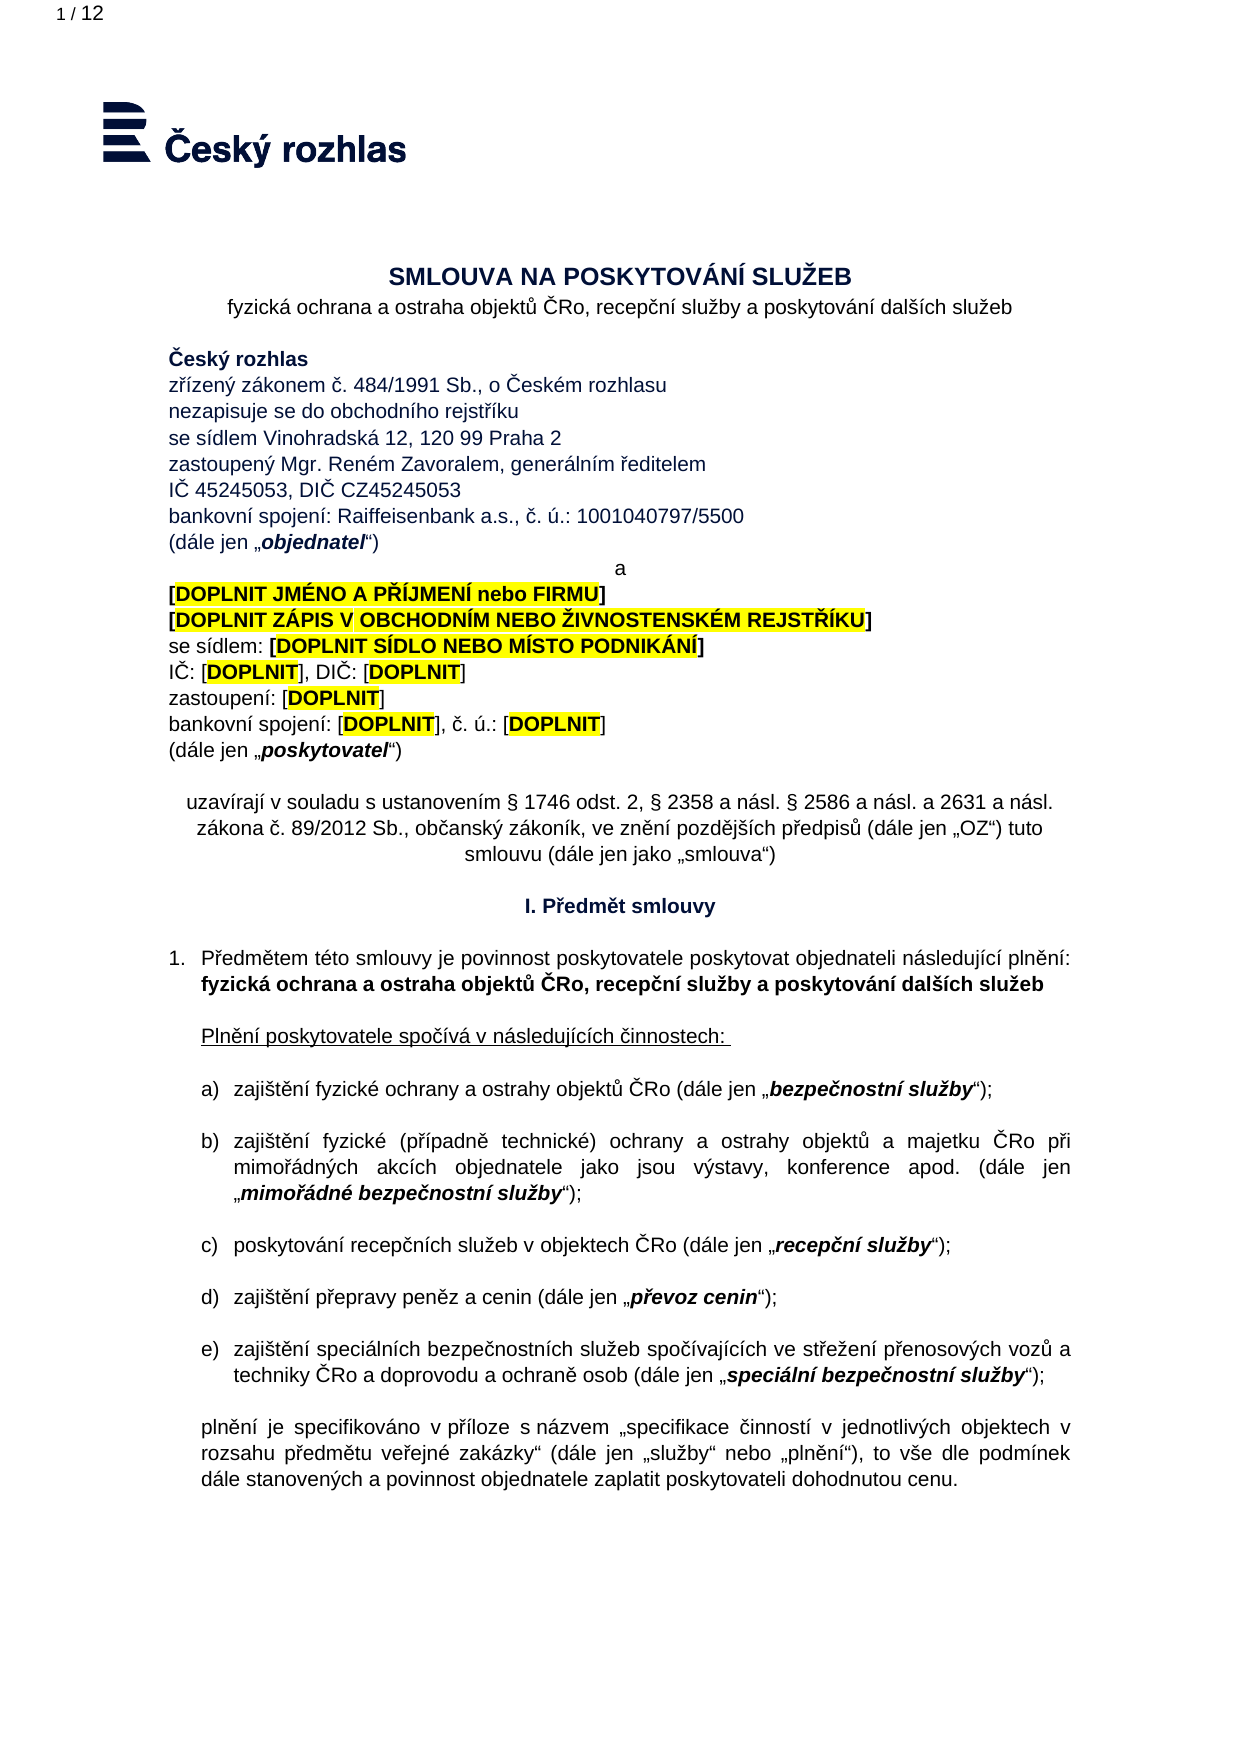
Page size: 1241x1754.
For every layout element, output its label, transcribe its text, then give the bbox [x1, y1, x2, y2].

text nezapisuje se do obchodního rejstříku [168, 398, 1072, 424]
text IČ 45245053, DIČ CZ45245053 [168, 476, 1072, 502]
list poskytování recepčních služeb v objektech ČRo (dále jen „recepční služby“); [201, 1231, 1072, 1257]
list zajištění speciálních bezpečnostních služeb spočívajících ve střežení přenosových vozů a techniky ČRo a doprovodu a ochraně osob (dále jen „speciální bezpečnostní služby“); [201, 1336, 1072, 1388]
list zajištění přepravy peněz a cenin (dále jen „převoz cenin“); [201, 1283, 1072, 1309]
list Předmětem této smlouvy je povinnost poskytovatele poskytovat objednateli následující plnění: fyzická ochrana a ostraha objektů ČRo, recepční služby a poskytování dalších služeb [168, 945, 1072, 997]
text (dále jen „poskytovatel“) [168, 737, 1072, 763]
text [DOPLNIT JMÉNO A PŘÍJMENÍ nebo FIRMU] [168, 580, 1072, 606]
text [DOPLNIT ZÁPIS V OBCHODNÍM NEBO ŽIVNOSTENSKÉM REJSTŘÍKU] [168, 606, 1072, 632]
text IČ: [DOPLNIT], DIČ: [DOPLNIT] [168, 658, 1072, 684]
list zajištění fyzické (případně technické) ochrany a ostrahy objektů a majetku ČRo při mimořádných akcích objednatele jako jsou výstavy, konference apod. (dále jen „mimořádné bezpečnostní služby“); [201, 1127, 1072, 1205]
text Český rozhlas [168, 346, 1072, 372]
text bankovní spojení: Raiffeisenbank a.s., č. ú.: 1001040797/5500 [168, 502, 1072, 528]
text zřízený zákonem č. 484/1991 Sb., o Českém rozhlasu [168, 372, 1072, 398]
text se sídlem: [DOPLNIT SÍDLO NEBO MÍSTO PODNIKÁNÍ] [168, 632, 1072, 658]
title SMLOUVA NA POSKYTOVÁNÍ SLUŽEB [168, 250, 1072, 294]
list zajištění fyzické ochrany a ostrahy objektů ČRo (dále jen „bezpečnostní služby“); [201, 1075, 1072, 1101]
subtitle Předmět smlouvy [168, 893, 1072, 919]
text zastoupení: [DOPLNIT] [168, 684, 1072, 711]
text a [168, 554, 1072, 580]
text bankovní spojení: [DOPLNIT], č. ú.: [DOPLNIT] [168, 711, 1072, 737]
text zastoupený Mgr. Reném Zavoralem, generálním ředitelem [168, 450, 1072, 476]
text uzavírají v souladu s ustanovením § 1746 odst. 2, § 2358 a násl. § 2586 a násl. a 2631 a násl. zákona č. 89/2012 Sb., občanský zákoník, ve znění pozdějších předpisů (dále jen „OZ“) tuto smlouvu (dále jen jako „smlouva“) [168, 789, 1072, 867]
list plnění je specifikováno v příloze s názvem „specifikace činností v jednotlivých objektech v rozsahu předmětu veřejné zakázky“ (dále jen „služby“ nebo „plnění“), to vše dle podmínek dále stanovených a povinnost objednatele zaplatit poskytovateli dohodnutou cenu. [201, 1414, 1072, 1492]
picture [103, 102, 406, 168]
text fyzická ochrana a ostraha objektů ČRo, recepční služby a poskytování dalších služeb [168, 294, 1072, 320]
text se sídlem Vinohradská 12, 120 99 Praha 2 [168, 424, 1072, 450]
text (dále jen „objednatel“) [168, 528, 1072, 554]
list Plnění poskytovatele spočívá v následujících činnostech: [201, 1023, 1072, 1049]
